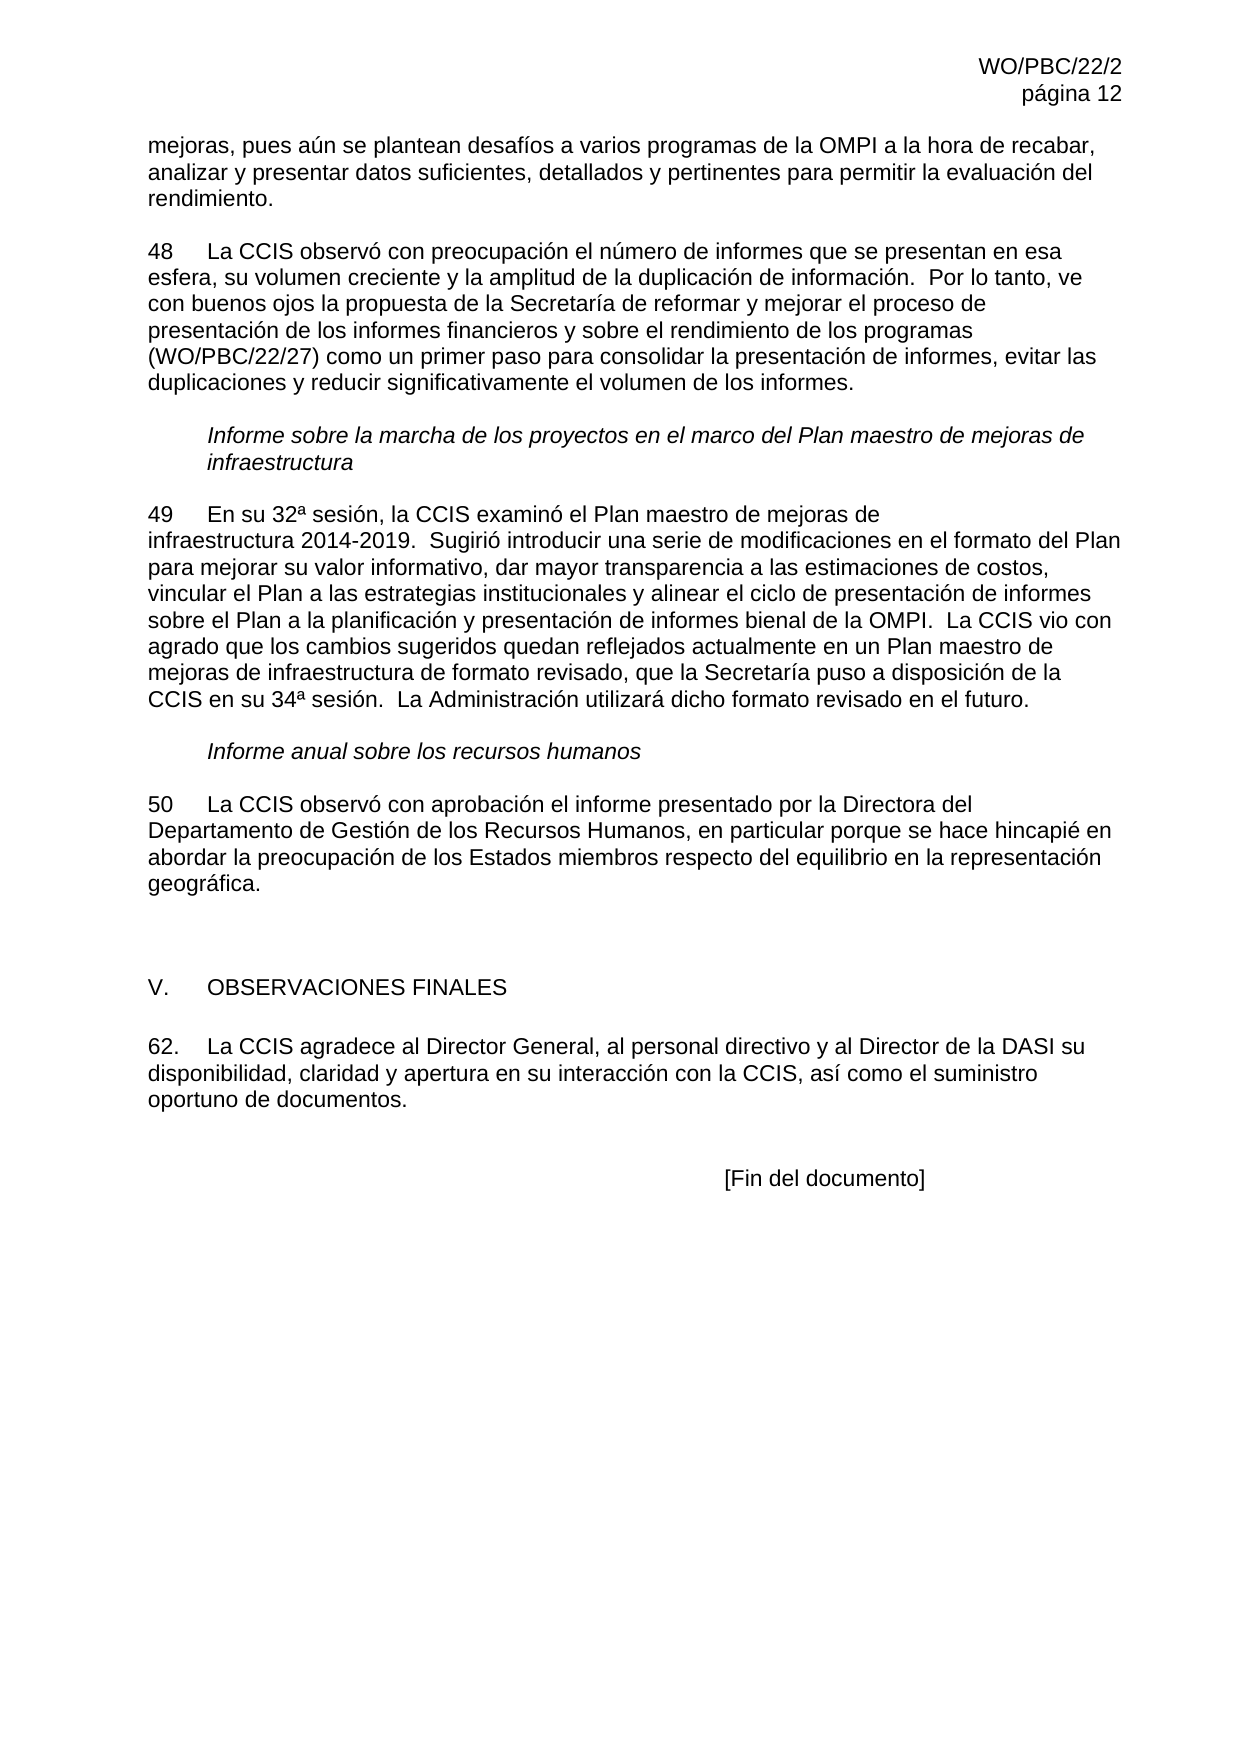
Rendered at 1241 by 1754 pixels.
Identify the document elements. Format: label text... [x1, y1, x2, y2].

text [Fin del documento] [724, 1165, 1122, 1191]
text 62. La CCIS agradece al Director General, al personal directivo y al Director de la DASI su disponibilidad, claridad y apertura en su interacción con la CCIS, así como el suministro oportuno de documentos. [148, 1033, 1122, 1112]
text La CCIS observó con preocupación el número de informes que se presentan en esa esfera, su volumen creciente y la amplitud de la duplicación de información. Por lo tanto, ve con buenos ojos la propuesta de la Secretaría de reformar y mejorar el proceso de presentación de los informes financieros y sobre el rendimiento de los programas (WO/PBC/22/27) como un primer paso para consolidar la presentación de informes, evitar las duplicaciones y reducir significativamente el volumen de los informes. [148, 238, 1122, 396]
text En su 32ª sesión, la CCIS examinó el Plan maestro de mejoras de infraestructura 2014-2019. Sugirió introducir una serie de modificaciones en el formato del Plan para mejorar su valor informativo, dar mayor transparencia a las estimaciones de costos, vincular el Plan a las estrategias institucionales y alinear el ciclo de presentación de informes sobre el Plan a la planificación y presentación de informes bienal de la OMPI. La CCIS vio con agrado que los cambios sugeridos quedan reflejados actualmente en un Plan maestro de mejoras de infraestructura de formato revisado, que la Secretaría puso a disposición de la CCIS en su 34ª sesión. La Administración utilizará dicho formato revisado en el futuro. [148, 501, 1122, 712]
text Informe anual sobre los recursos humanos [148, 738, 1122, 765]
text La CCIS observó con aprobación el informe presentado por la Directora del Departamento de Gestión de los Recursos Humanos, en particular porque se hace hincapié en abordar la preocupación de los Estados miembros respecto del equilibrio en la representación geográfica. [148, 791, 1122, 896]
text Informe sobre la marcha de los proyectos en el marco del Plan maestro de mejoras de infraestructura [207, 422, 1122, 475]
subtitle V. OBSERVACIONES FINALES [148, 974, 1122, 1001]
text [148, 132, 1122, 211]
